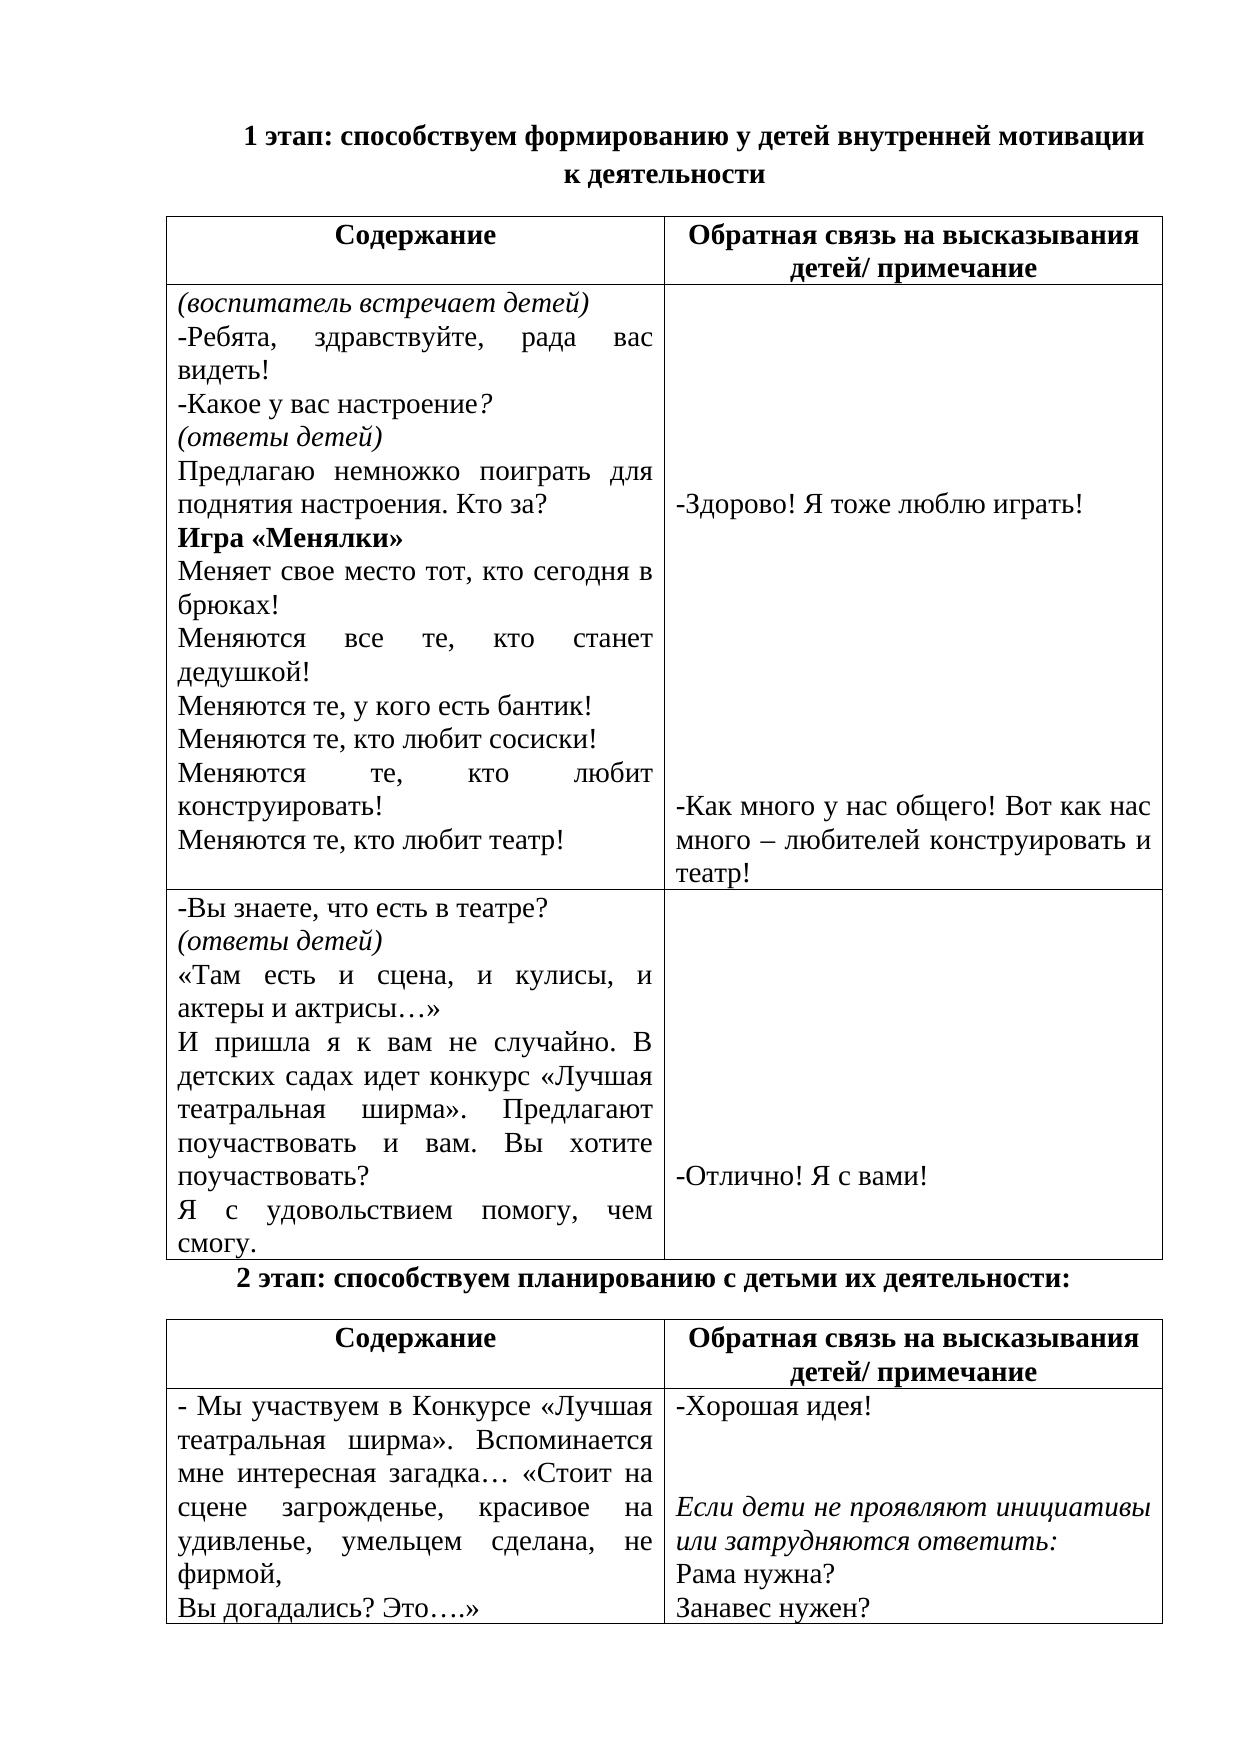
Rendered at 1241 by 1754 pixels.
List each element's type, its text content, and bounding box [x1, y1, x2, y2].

table_cell -Здорово! Я тоже люблю играть! -Как много у нас общего! Вот как нас много – любителей конструировать и театр! [665, 285, 1162, 889]
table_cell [167, 1389, 664, 1623]
table_header Обратная связь на высказывания детей/ примечание [665, 1320, 1162, 1387]
table_header Обратная связь на высказывания детей/ примечание [665, 217, 1162, 284]
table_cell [665, 1389, 1162, 1623]
text 1 этап: способствуем формированию у детей внутренней мотивации к деятельности [177, 118, 1152, 190]
table_header Содержание [167, 1320, 664, 1387]
text 2 этап: способствуем планированию с детьми их деятельности: [177, 1260, 1152, 1293]
table_cell -Вы знаете, что есть в театре? (ответы детей) «Там есть и сцена, и кулисы, и актеры и актрисы…» И пришла я к вам не случайно. В детских садах идет конкурс «Лучшая театральная ширма». Предлагают поучаствовать и вам. Вы хотите поучаствовать? Я с удовольствием помогу, чем смогу. [167, 890, 664, 1259]
table_header Содержание [167, 217, 664, 284]
table_cell (воспитатель встречает детей) -Ребята, здравствуйте, рада вас видеть! -Какое у вас настроение? (ответы детей) Предлагаю немножко поиграть для поднятия настроения. Кто за? Игра «Менялки» Меняет свое место тот, кто сегодня в брюках! Меняются все те, кто станет дедушкой! Меняются те, у кого есть бантик! Меняются те, кто любит сосиски! Меняются те, кто любит конструировать! Меняются те, кто любит театр! [167, 285, 664, 889]
table_cell -Отлично! Я с вами! [665, 890, 1162, 1259]
